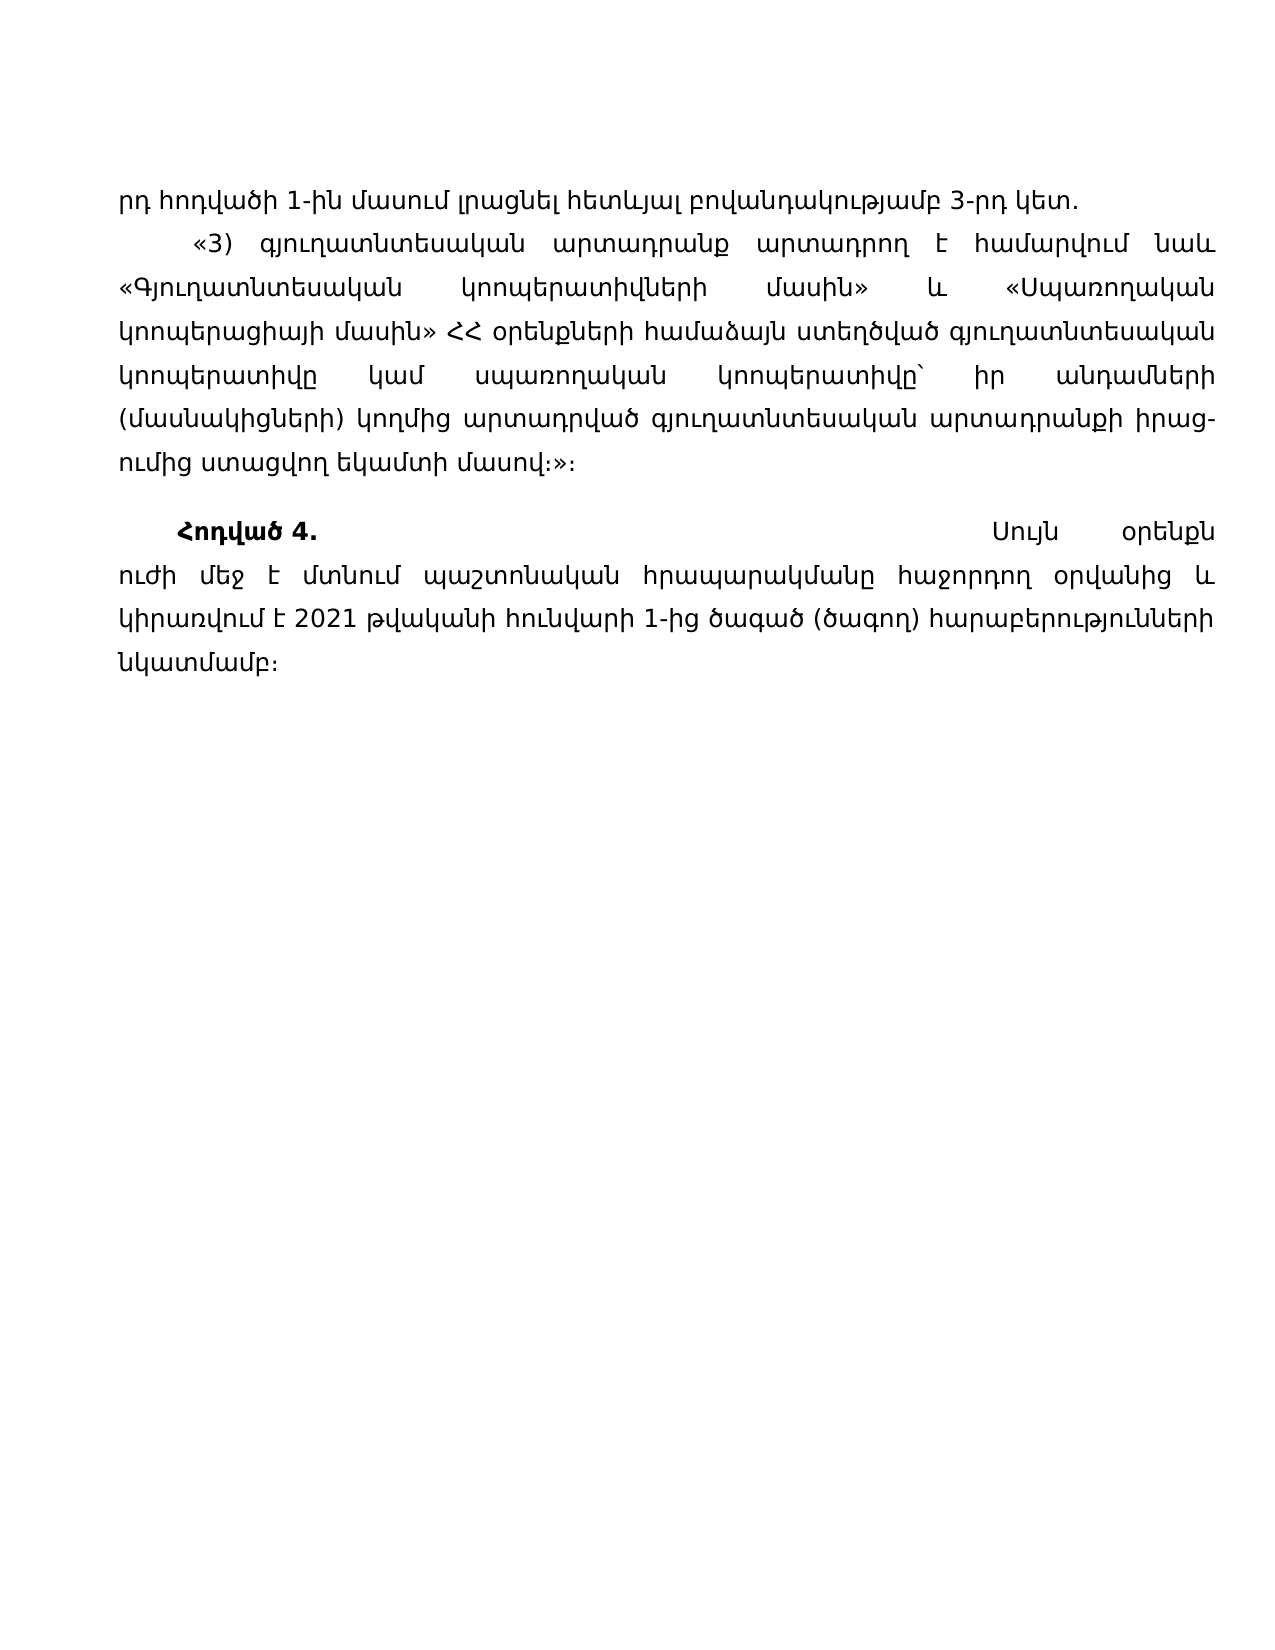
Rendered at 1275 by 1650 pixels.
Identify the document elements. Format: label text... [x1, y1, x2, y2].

subtitle Սույն օրենքն ուժի մեջ է մտնում պաշտոնական հրապարակմանը հաջորդող օրվանից և կիրառվում է 2021 թվականի հունվարի 1-ից ծագած (ծագող) հարաբերությունների նկատմամբ։ [118, 517, 1216, 678]
text «3) գյուղատնտեսական արտադրանք արտադրող է համարվում նաև «Գյուղատնտեսական կոոպերատիվների մասին» և «Սպառողական կոոպերացիայի մասին» ՀՀ օրենքների համաձայն ստեղծված գյուղատնտեսական կոոպերատիվը կամ սպառողական կոոպերատիվը՝ իր անդամների (մասնակիցների) կողմից արտադրված գյուղատնտեսական արտադրանքի իրացումից ստացվող եկամտի մասով։»։ [118, 230, 1216, 478]
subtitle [118, 186, 1216, 215]
